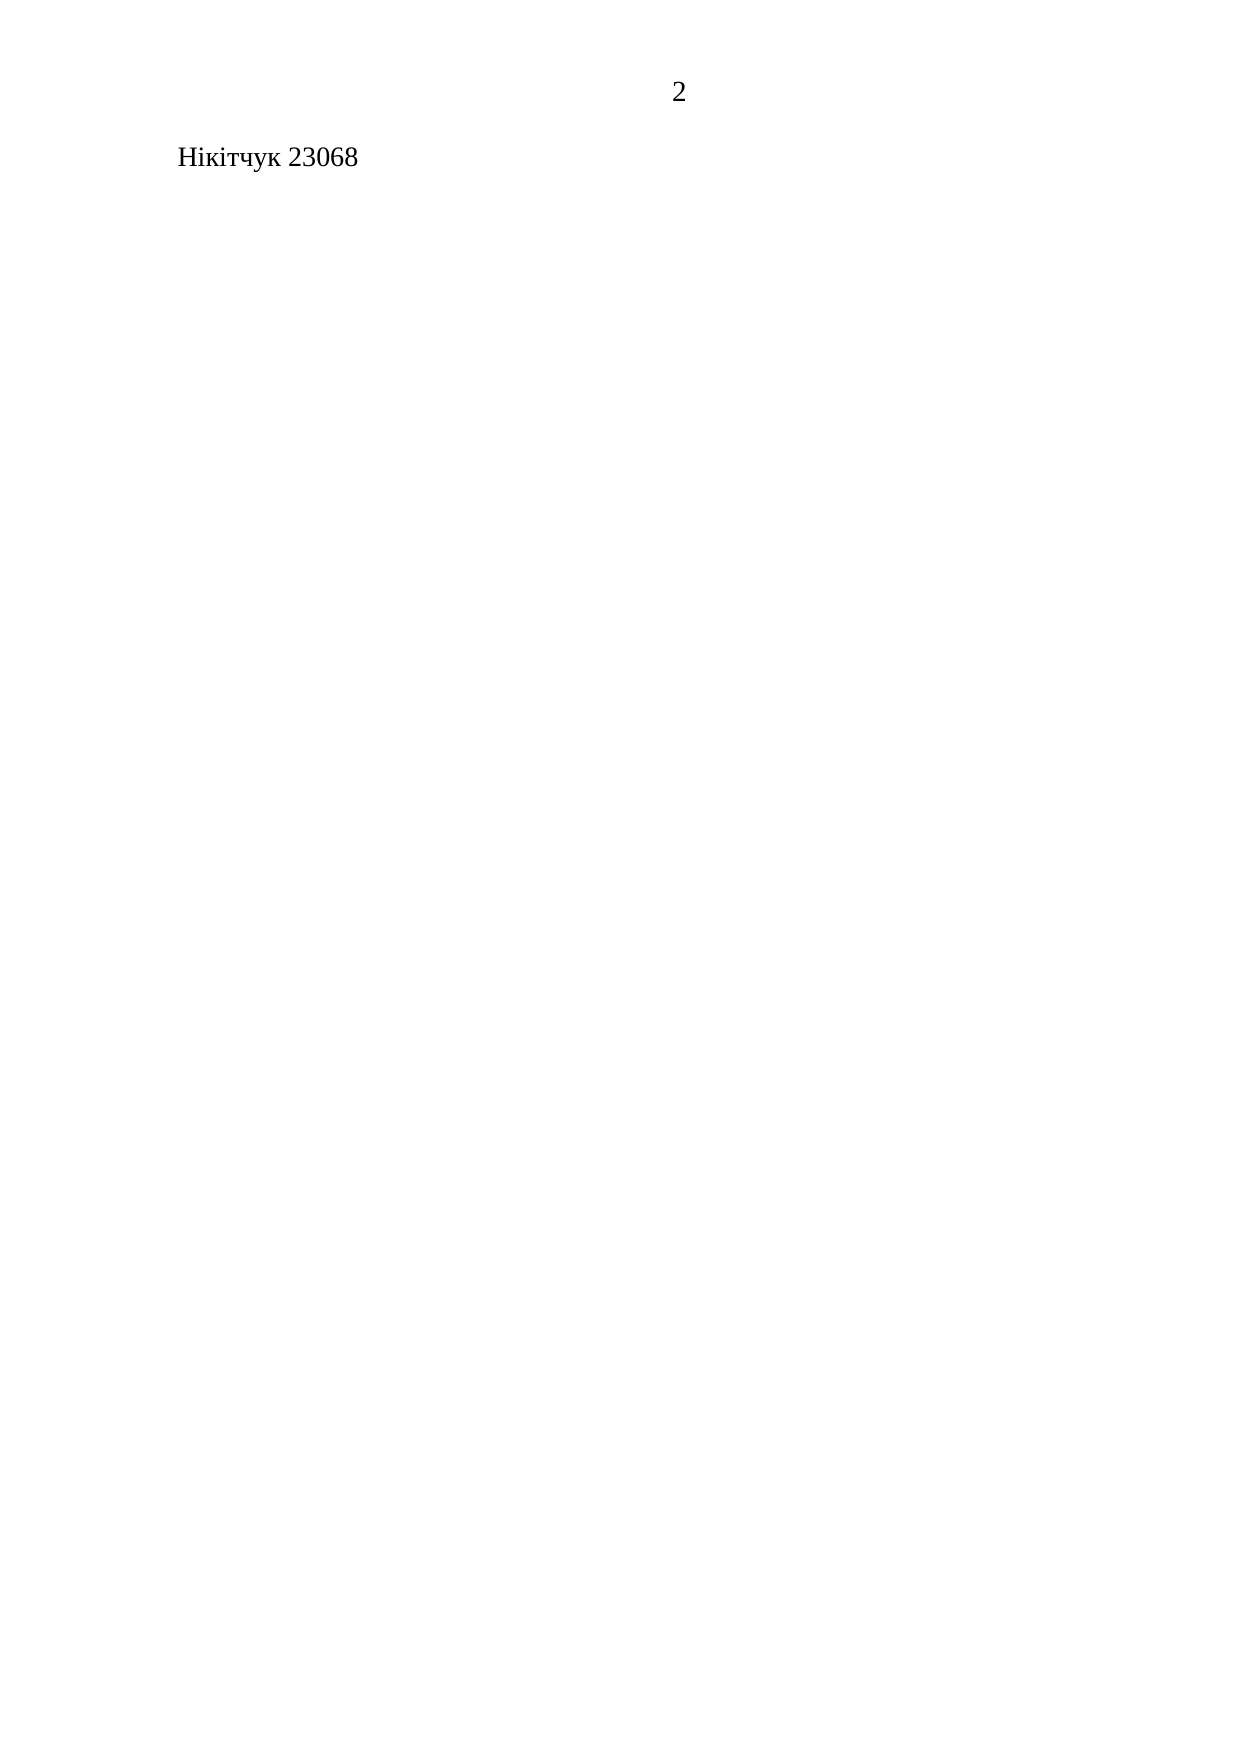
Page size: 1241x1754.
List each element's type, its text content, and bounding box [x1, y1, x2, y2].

text Нікітчук 23068 [177, 140, 1181, 172]
